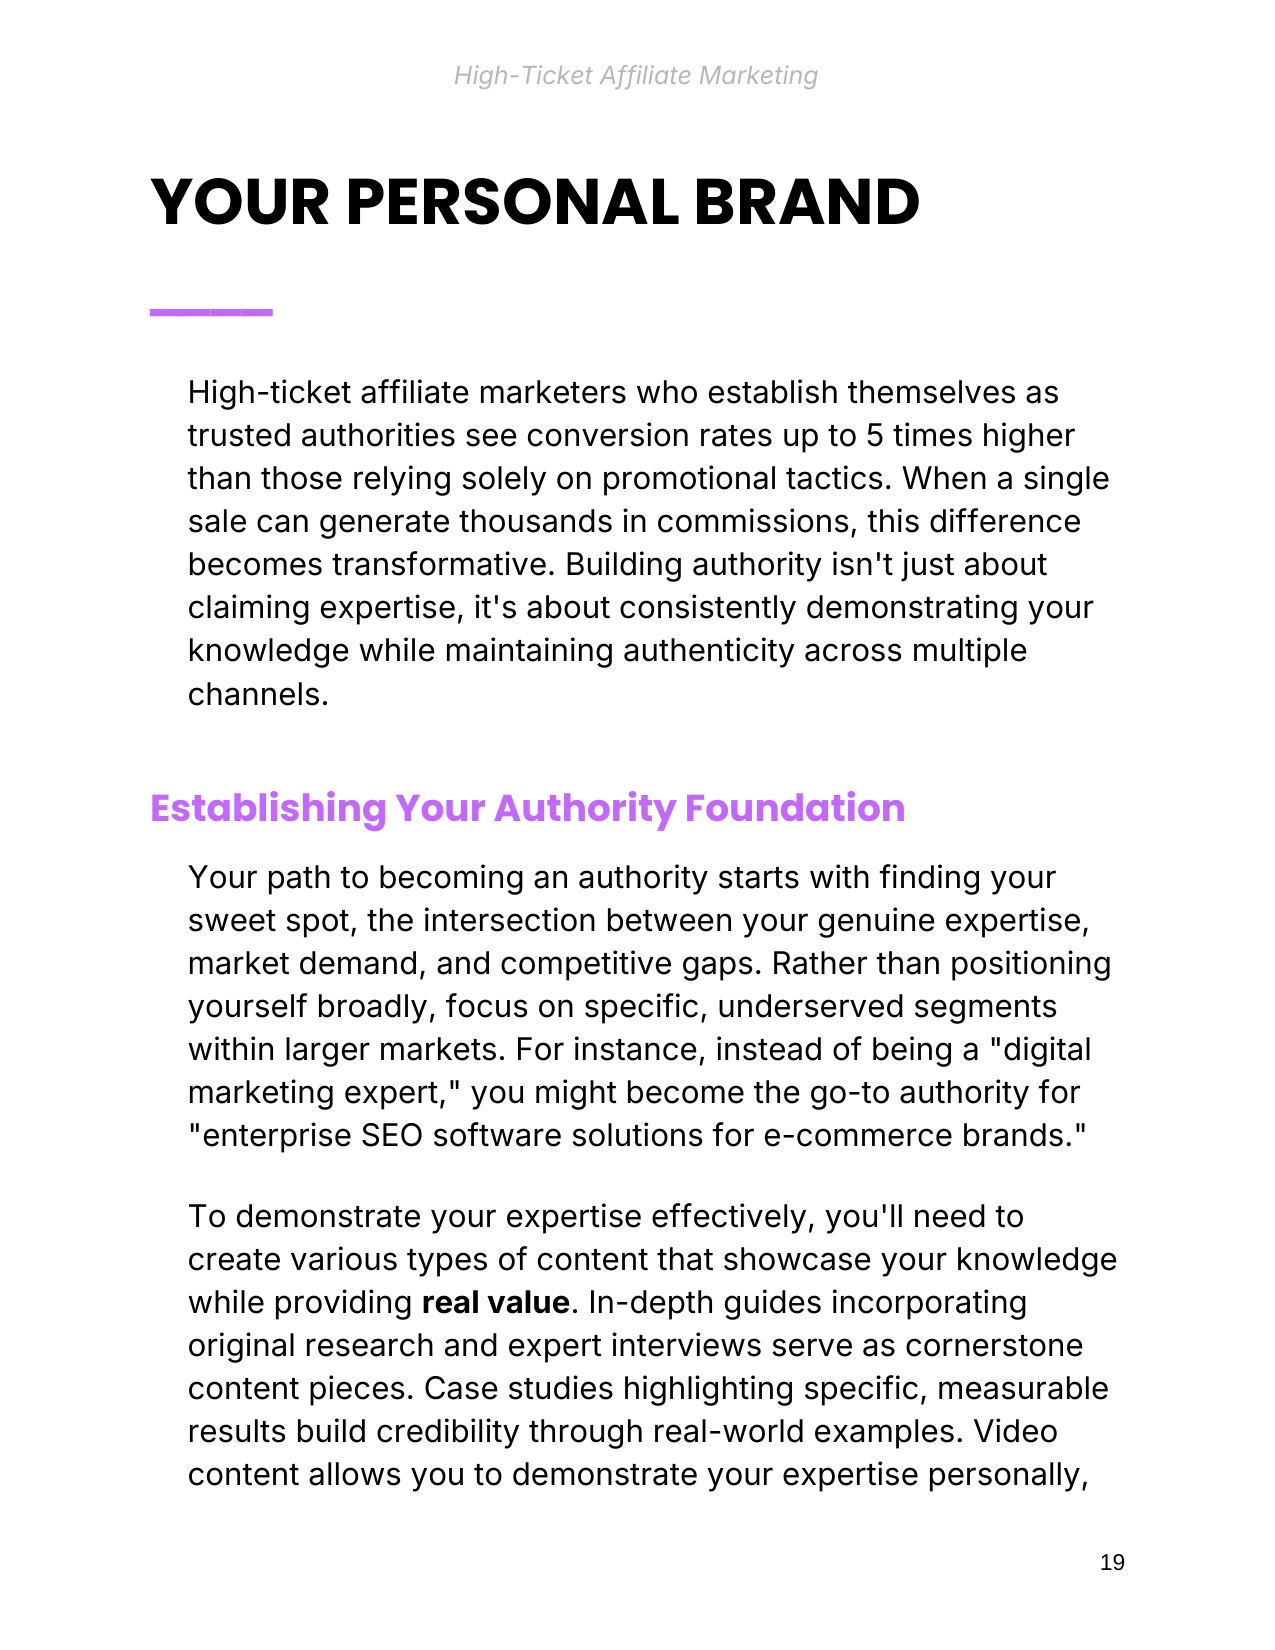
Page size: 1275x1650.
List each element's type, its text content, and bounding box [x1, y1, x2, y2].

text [187, 1197, 1125, 1493]
text High-ticket affiliate marketers who establish themselves as trusted authorities see conversion rates up to 5 times higher than those relying solely on promotional tactics. When a single sale can generate thousands in commissions, this difference becomes transformative. Building authority isn't just about claiming expertise, it's about consistently demonstrating your knowledge while maintaining authenticity across multiple channels. [187, 373, 1125, 712]
text ____ [150, 247, 1125, 325]
subtitle Establishing Your Authority Foundation [150, 778, 1125, 835]
subtitle YOUR PERSONAL BRAND [150, 150, 1125, 247]
text Your path to becoming an authority starts with finding your sweet spot, the intersection between your genuine expertise, market demand, and competitive gaps. Rather than positioning yourself broadly, focus on specific, underserved segments within larger markets. For instance, instead of being a "digital marketing expert," you might become the go-to authority for "enterprise SEO software solutions for e-commerce brands." [187, 858, 1125, 1154]
